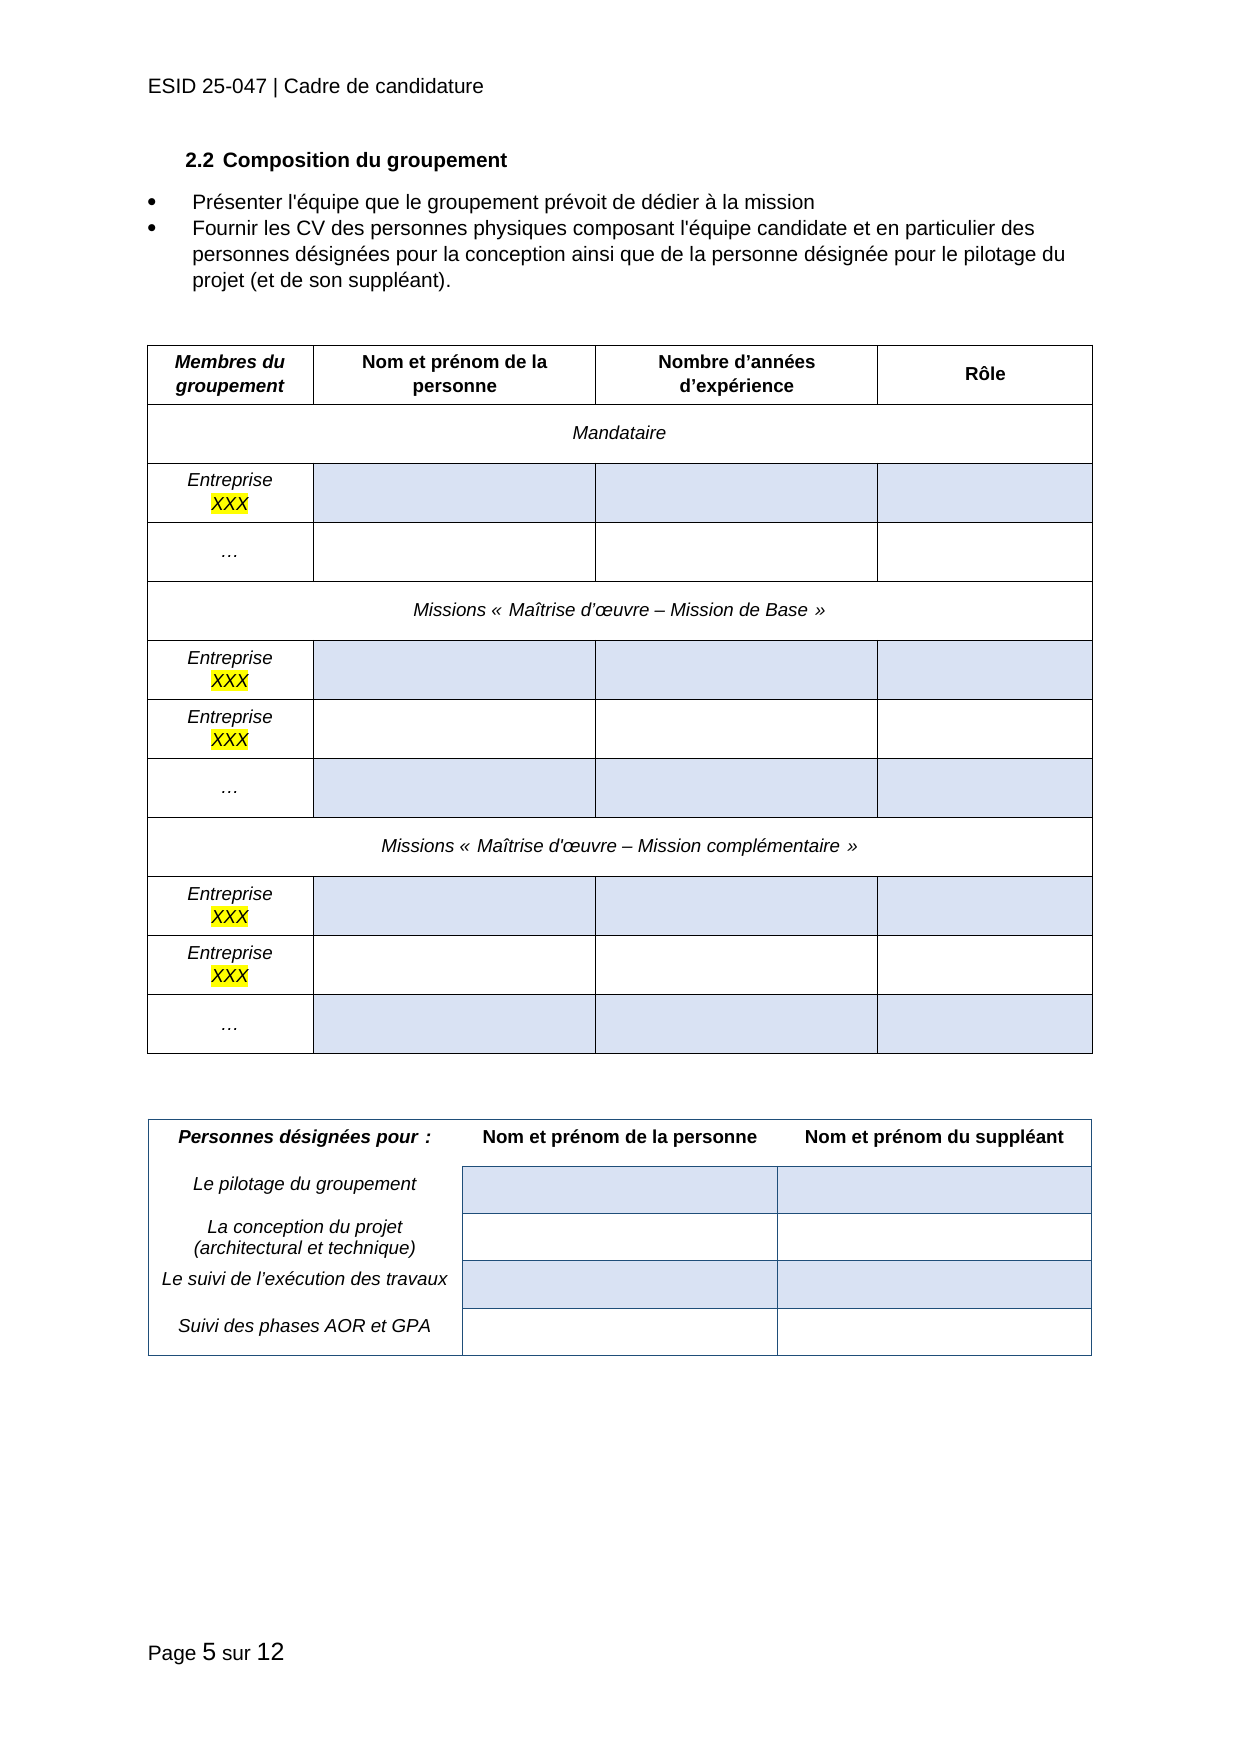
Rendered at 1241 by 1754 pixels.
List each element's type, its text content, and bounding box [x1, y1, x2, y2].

table_cell Suivi des phases AOR et GPA [149, 1308, 462, 1355]
table_cell [878, 936, 1092, 994]
table_cell [596, 523, 877, 581]
list Fournir les CV des personnes physiques composant l'équipe candidate et en particulier des personnes désignées pour la conception ainsi que de la personne désignée pour le pilotage du projet (et de son suppléant). [148, 216, 1093, 292]
list Présenter l'équipe que le groupement prévoit de dédier à la mission [148, 190, 1093, 214]
table_cell Entreprise XXX [148, 700, 313, 758]
table_cell [778, 1214, 1091, 1260]
table_header Membres du groupement [148, 346, 313, 403]
table_cell [463, 1261, 777, 1308]
table_cell [314, 877, 595, 935]
table_cell Missions « Maîtrise d'œuvre – Mission complémentaire » [148, 818, 1092, 876]
table_cell [463, 1214, 777, 1260]
table_header Rôle [878, 346, 1092, 403]
table_cell [878, 995, 1092, 1053]
table_cell [314, 936, 595, 994]
table_cell [596, 936, 877, 994]
table_cell [314, 995, 595, 1053]
table_cell … [148, 759, 313, 817]
table_cell [314, 700, 595, 758]
table_cell … [148, 995, 313, 1053]
table_cell Le pilotage du groupement [149, 1166, 462, 1213]
table_cell [778, 1309, 1091, 1355]
table_cell [463, 1167, 777, 1213]
table_cell [778, 1261, 1091, 1308]
table_cell … [148, 523, 313, 581]
table_cell [463, 1309, 777, 1355]
table_cell [596, 877, 877, 935]
table_cell [596, 464, 877, 522]
table_cell La conception du projet (architectural et technique) [149, 1213, 462, 1260]
table_cell [878, 877, 1092, 935]
table_header Nom et prénom du suppléant [777, 1120, 1091, 1166]
table_cell Le suivi de l’exécution des travaux [149, 1260, 462, 1308]
table_cell Entreprise XXX [148, 877, 313, 935]
subtitle Composition du groupement [185, 148, 1093, 172]
table_cell [596, 995, 877, 1053]
table_cell [596, 759, 877, 817]
table_cell [314, 641, 595, 699]
table_header Nombre d’années d’expérience [596, 346, 877, 403]
table_cell [878, 641, 1092, 699]
table_header Nom et prénom de la personne [314, 346, 595, 403]
table_cell [314, 464, 595, 522]
table_cell Entreprise XXX [148, 936, 313, 994]
table_cell [778, 1167, 1091, 1213]
table_cell [314, 523, 595, 581]
table_cell [878, 523, 1092, 581]
table_cell [878, 464, 1092, 522]
table_cell Missions « Maîtrise d’œuvre – Mission de Base » [148, 582, 1092, 640]
table_header Personnes désignées pour : [149, 1120, 463, 1166]
table_cell Mandataire [148, 405, 1092, 463]
table_header Nom et prénom de la personne [463, 1120, 777, 1166]
table_cell [596, 700, 877, 758]
table_cell [878, 759, 1092, 817]
table_cell Entreprise XXX [148, 641, 313, 699]
table_cell Entreprise XXX [148, 464, 313, 522]
table_cell [314, 759, 595, 817]
table_cell [878, 700, 1092, 758]
table_cell [596, 641, 877, 699]
